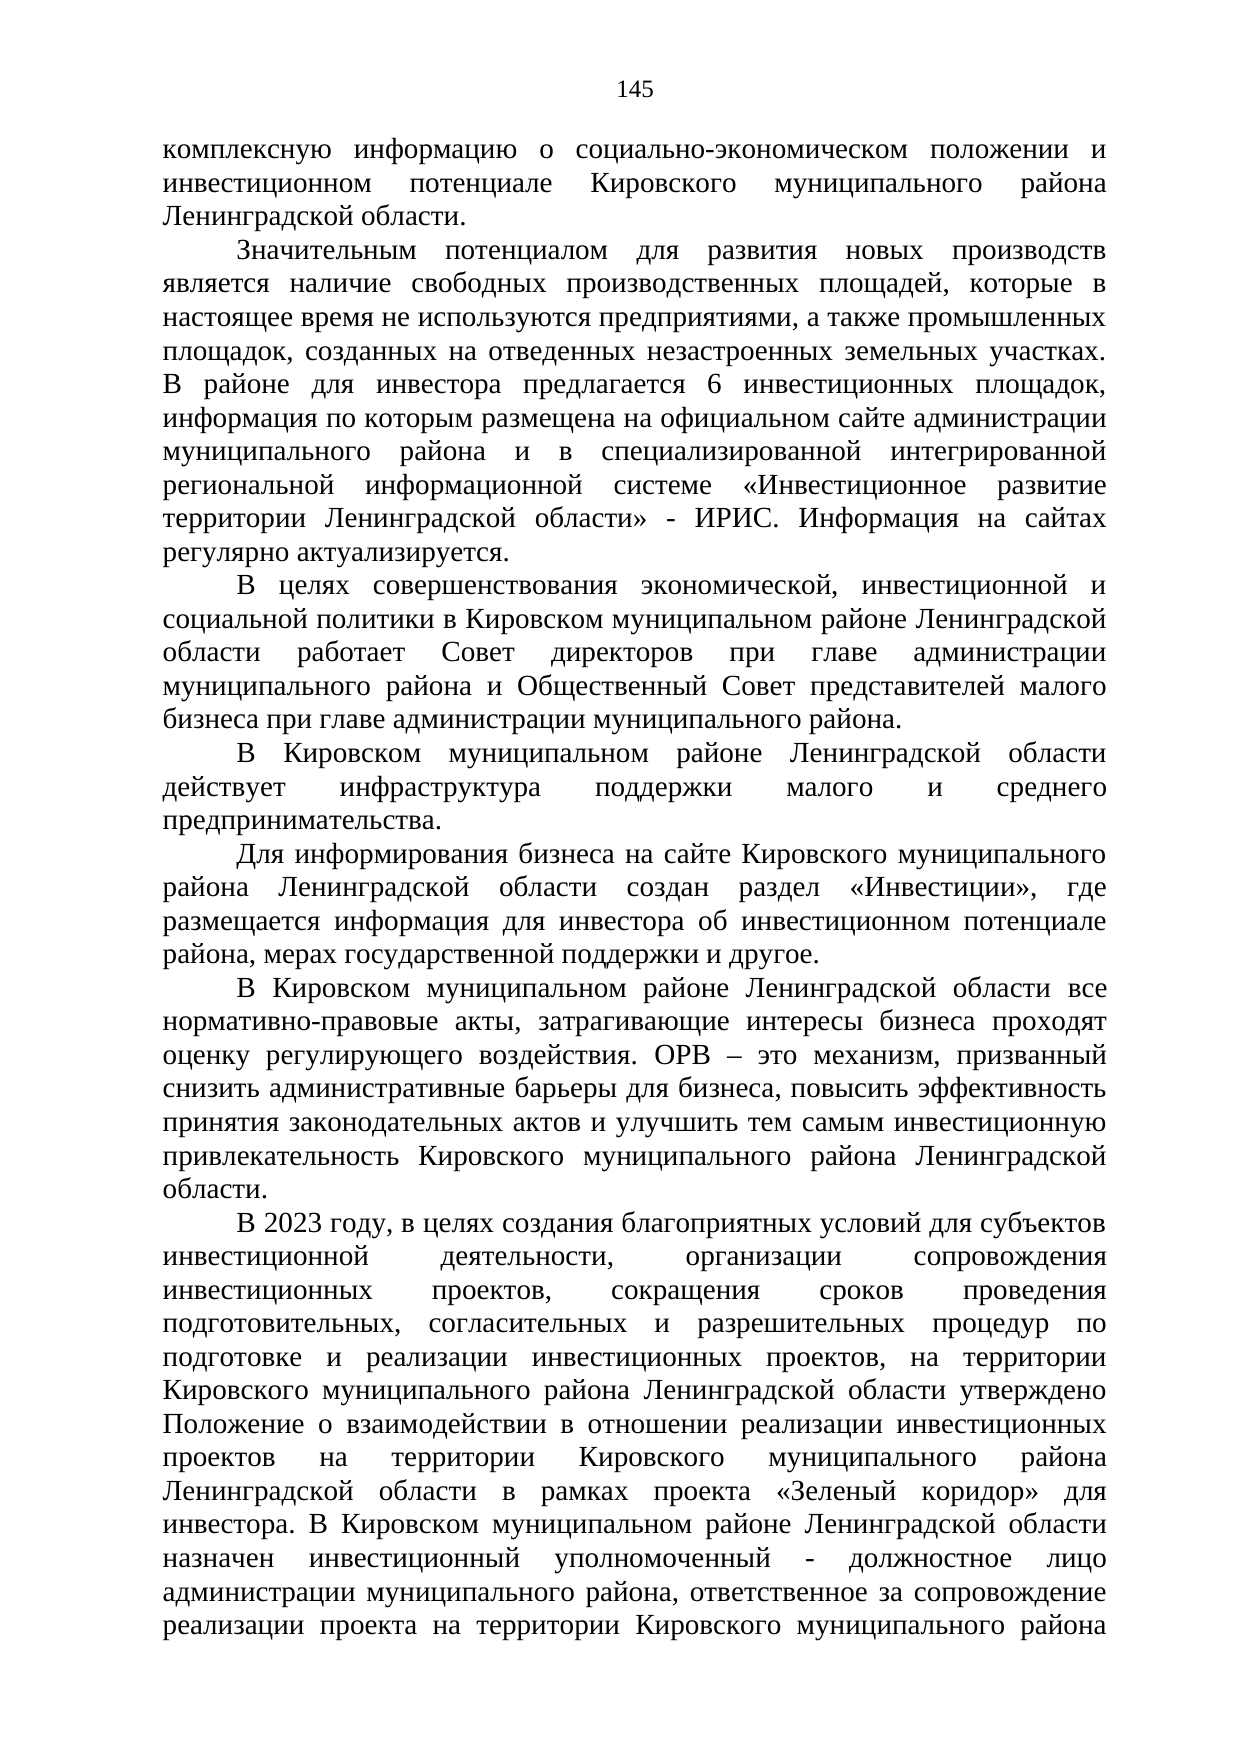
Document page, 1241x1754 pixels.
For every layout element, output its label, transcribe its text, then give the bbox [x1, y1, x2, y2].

text Значительным потенциалом для развития новых производств является наличие свободных производственных площадей, которые в настоящее время не используются предприятиями, а также промышленных площадок, созданных на отведенных незастроенных земельных участках. В районе для инвестора предлагается 6 инвестиционных площадок, информация по которым размещена на официальном сайте администрации муниципального района и в специализированной интегрированной региональной информационной системе «Инвестиционное развитие территории Ленинградской области» - ИРИС. Информация на сайтах регулярно актуализируется. [162, 232, 1107, 567]
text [162, 1205, 1107, 1641]
text В Кировском муниципальном районе Ленинградской области все нормативно-правовые акты, затрагивающие интересы бизнеса проходят оценку регулирующего воздействия. ОРВ – это механизм, призванный снизить административные барьеры для бизнеса, повысить эффективность принятия законодательных актов и улучшить тем самым инвестиционную привлекательность Кировского муниципального района Ленинградской области. [162, 970, 1107, 1205]
text В Кировском муниципальном районе Ленинградской области действует инфраструктура поддержки малого и среднего предпринимательства. [162, 735, 1107, 836]
text В целях совершенствования экономической, инвестиционной и социальной политики в Кировском муниципальном районе Ленинградской области работает Совет директоров при главе администрации муниципального района и Общественный Совет представителей малого бизнеса при главе администрации муниципального района. [162, 567, 1107, 735]
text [162, 131, 1107, 232]
text Для информирования бизнеса на сайте Кировского муниципального района Ленинградской области создан раздел «Инвестиции», где размещается информация для инвестора об инвестиционном потенциале района, мерах государственной поддержки и другое. [162, 836, 1107, 970]
